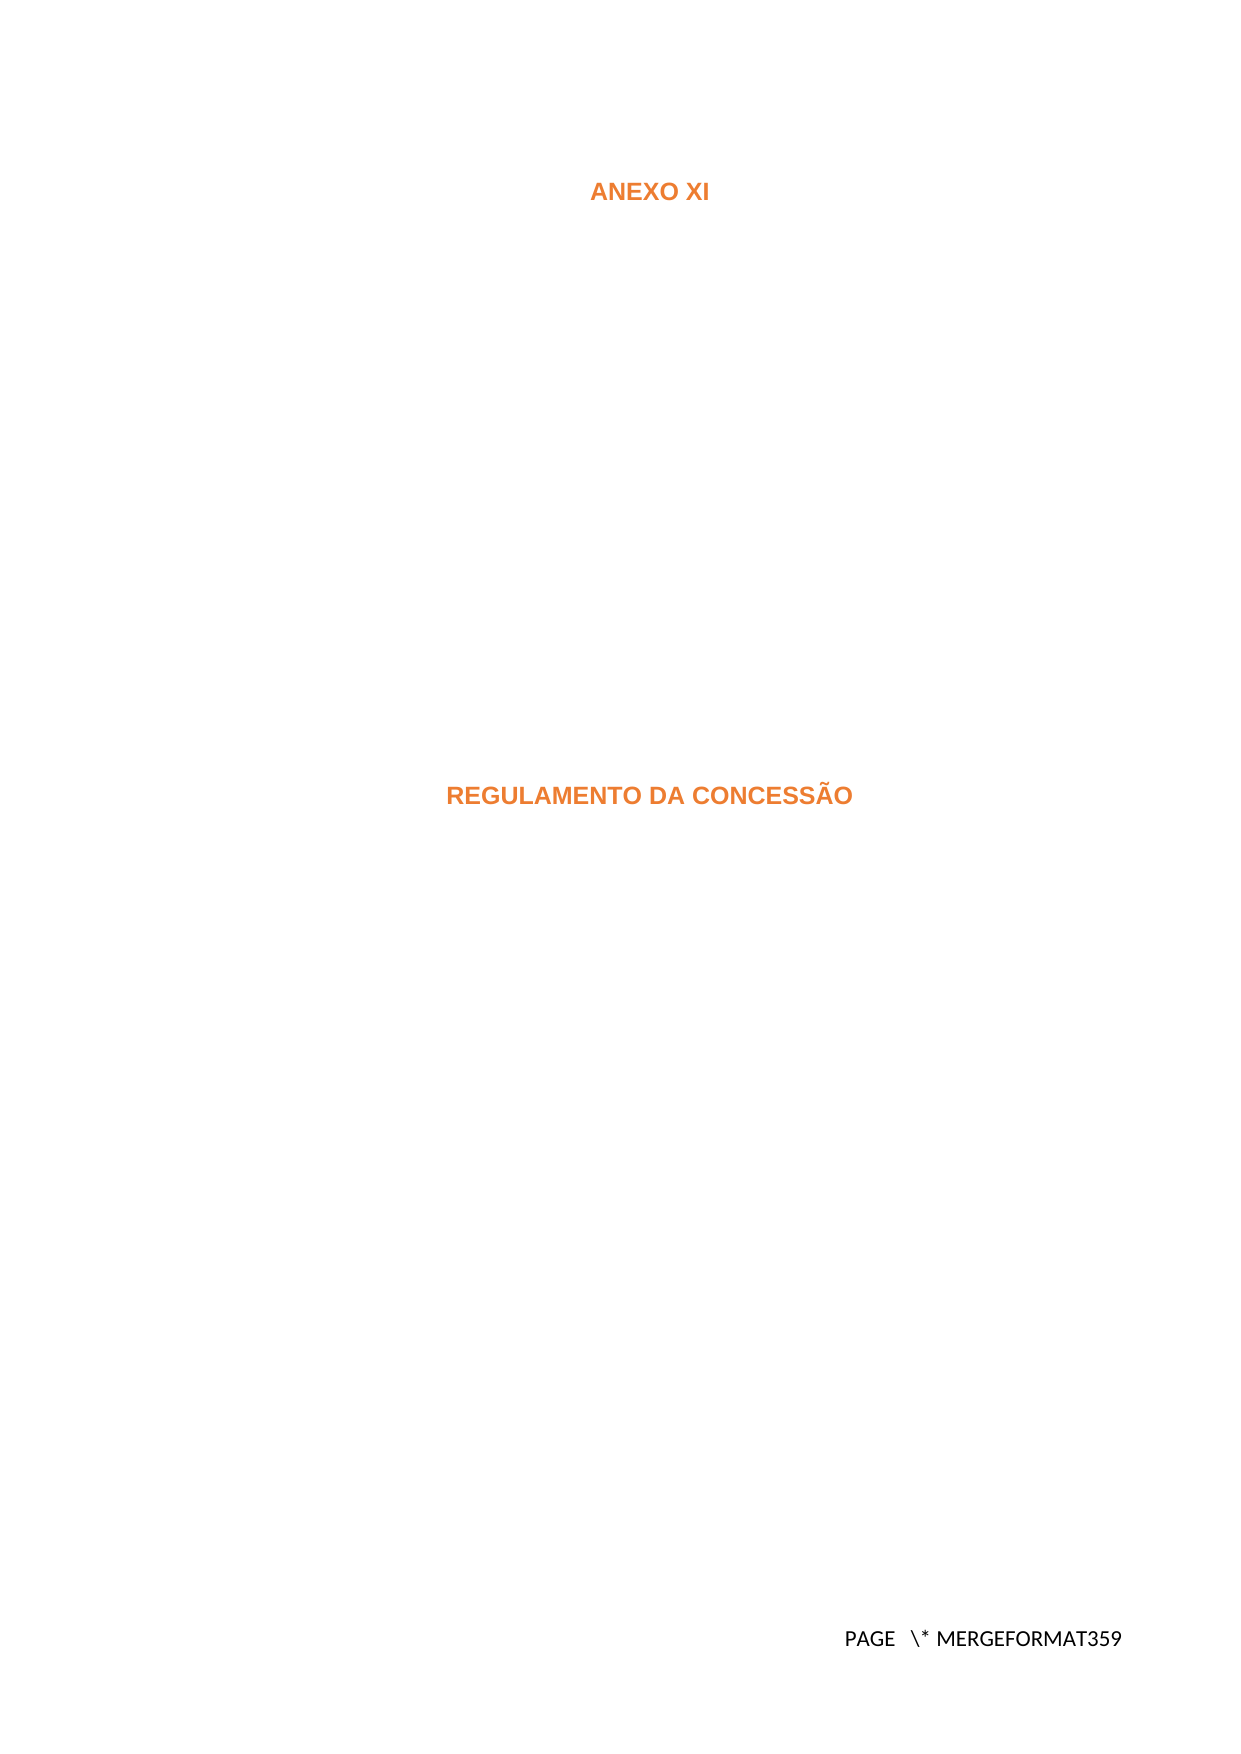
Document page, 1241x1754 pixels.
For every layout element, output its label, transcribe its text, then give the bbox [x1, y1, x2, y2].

subtitle REGULAMENTO DA CONCESSÃO [177, 781, 1122, 810]
subtitle ANEXO XI [177, 177, 1122, 206]
